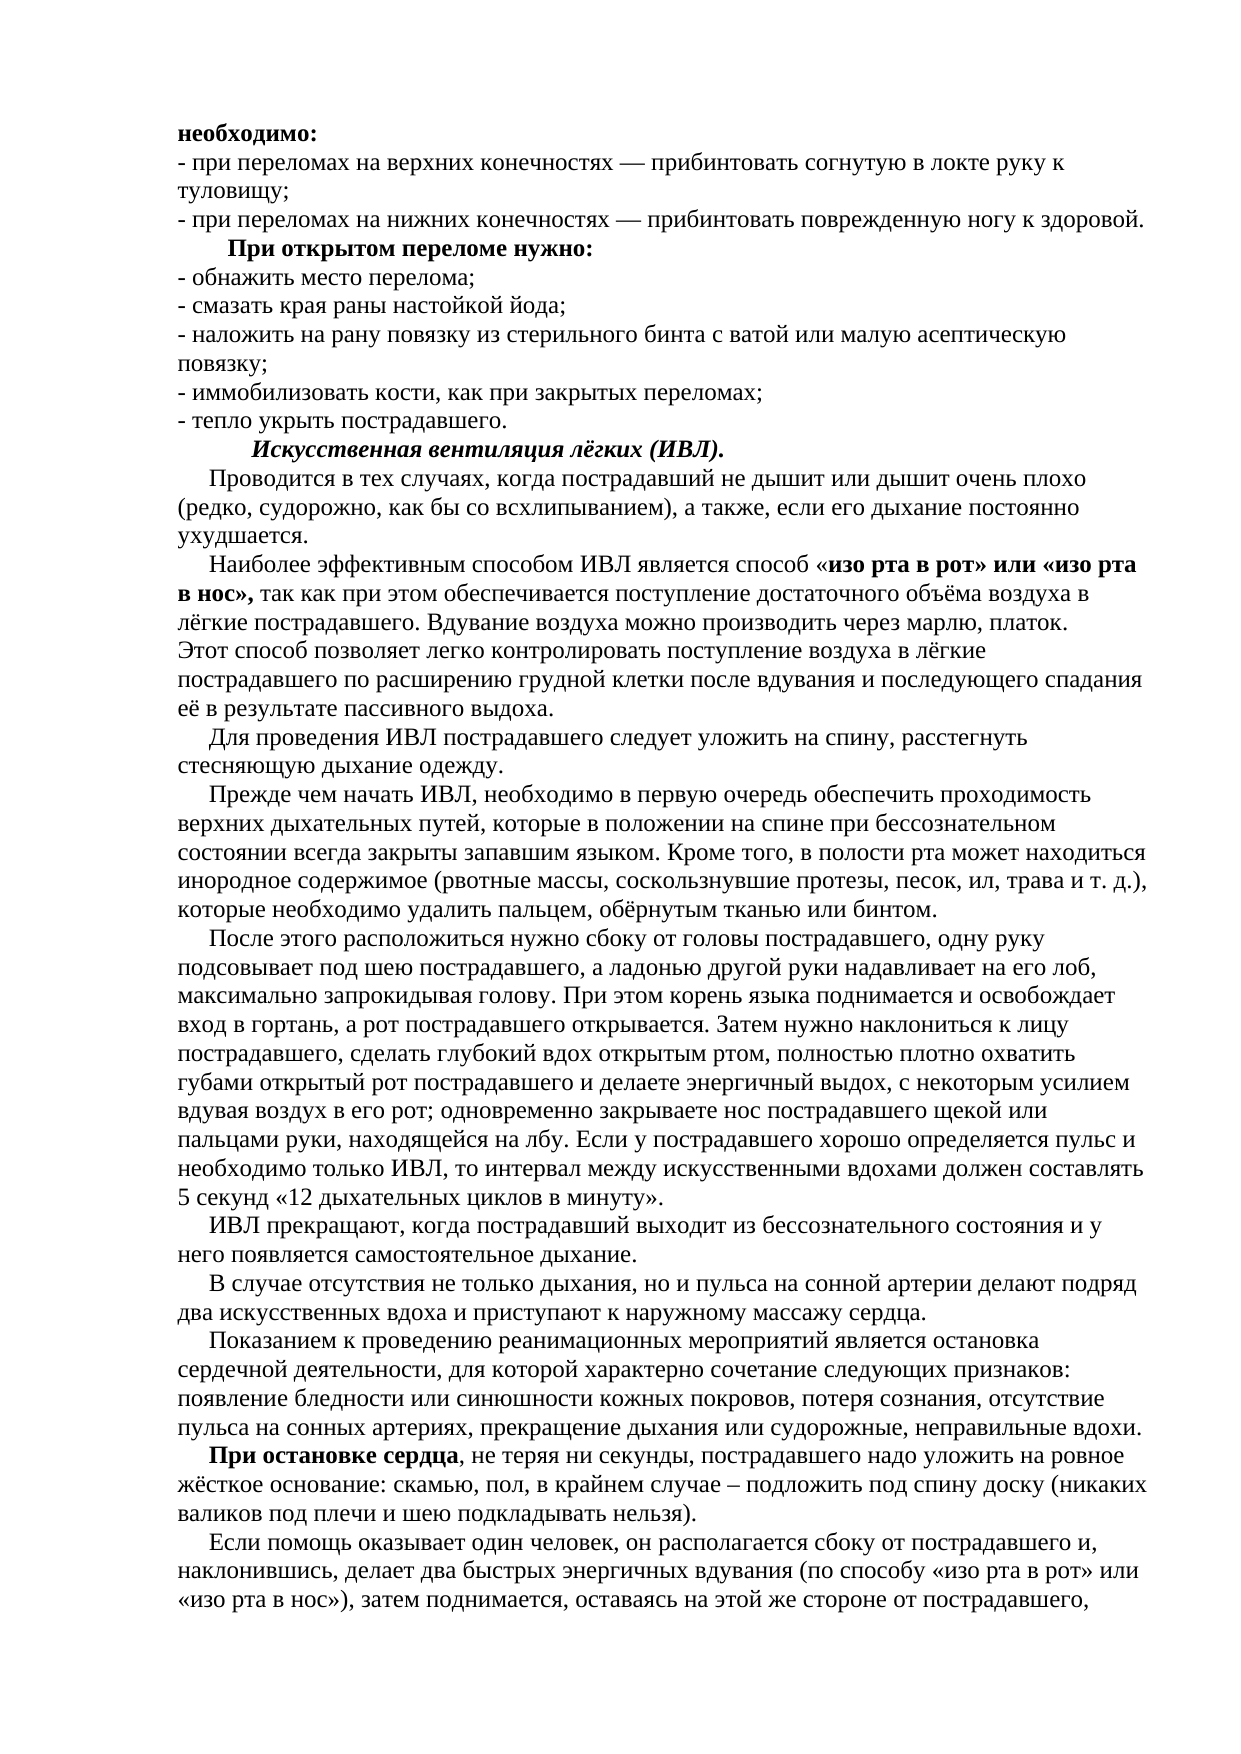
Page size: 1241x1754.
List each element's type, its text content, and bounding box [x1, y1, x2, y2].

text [177, 118, 1152, 434]
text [177, 463, 1152, 1613]
text Искусственная вентиляция лёгких (ИВЛ). [177, 434, 1152, 463]
